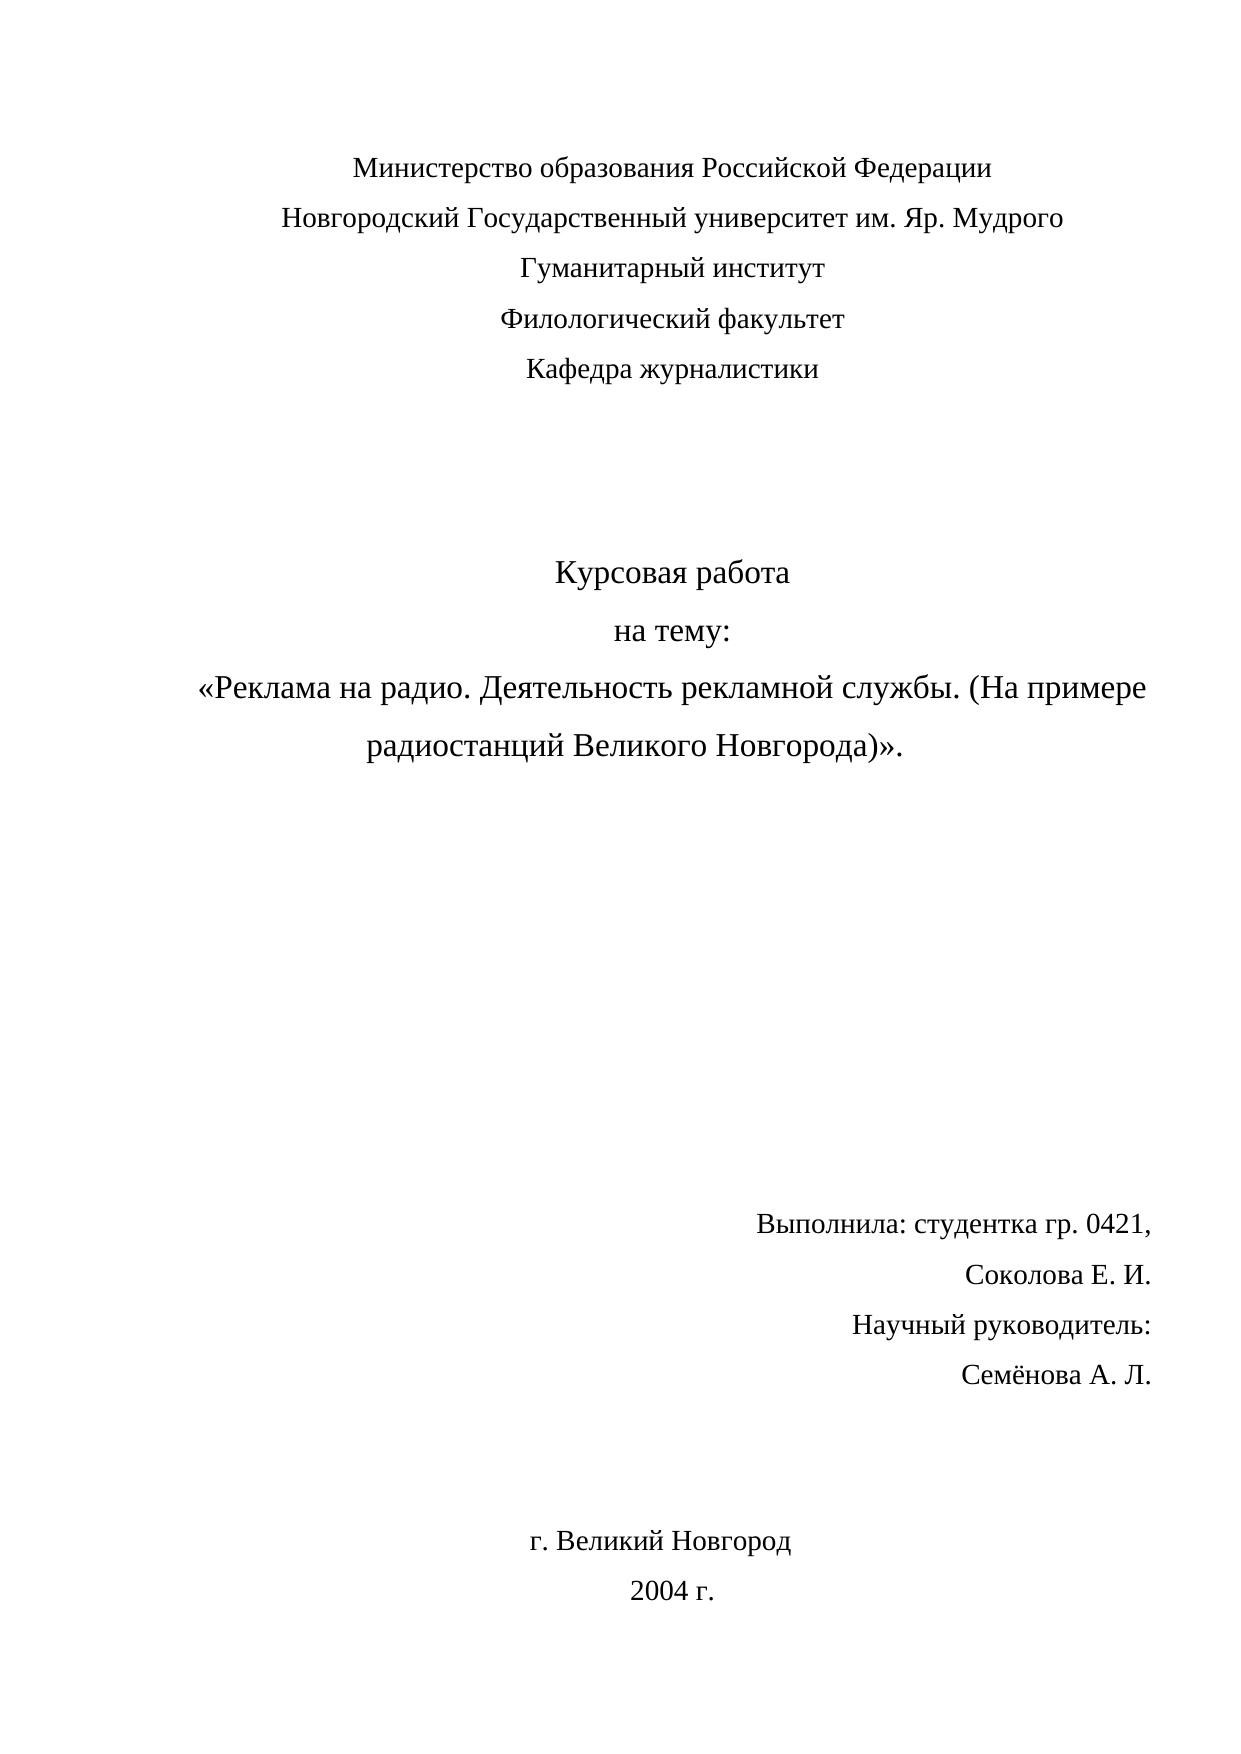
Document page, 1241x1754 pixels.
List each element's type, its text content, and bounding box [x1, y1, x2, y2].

text Гуманитарный институт [118, 251, 1152, 284]
text Выполнила: студентка гр. 0421, [118, 1207, 1152, 1240]
text г. Великий Новгород [118, 1523, 1152, 1556]
text Курсовая работа [118, 552, 1152, 591]
text Новгородский Государственный университет им. Яр. Мудрого [118, 200, 1152, 234]
text Соколова Е. И. [118, 1257, 1152, 1290]
text Министерство образования Российской Федерации [118, 150, 1152, 183]
text на тему: [118, 610, 1152, 648]
text «Реклама на радио. Деятельность рекламной службы. (На примере радиостанций Великого Новгорода)». [118, 667, 1152, 763]
text Семёнова А. Л. [118, 1357, 1152, 1391]
text Филологический факультет [118, 301, 1152, 334]
text 2004 г. [118, 1573, 1152, 1607]
text Кафедра журналистики [118, 351, 1152, 385]
text Научный руководитель: [118, 1307, 1152, 1341]
